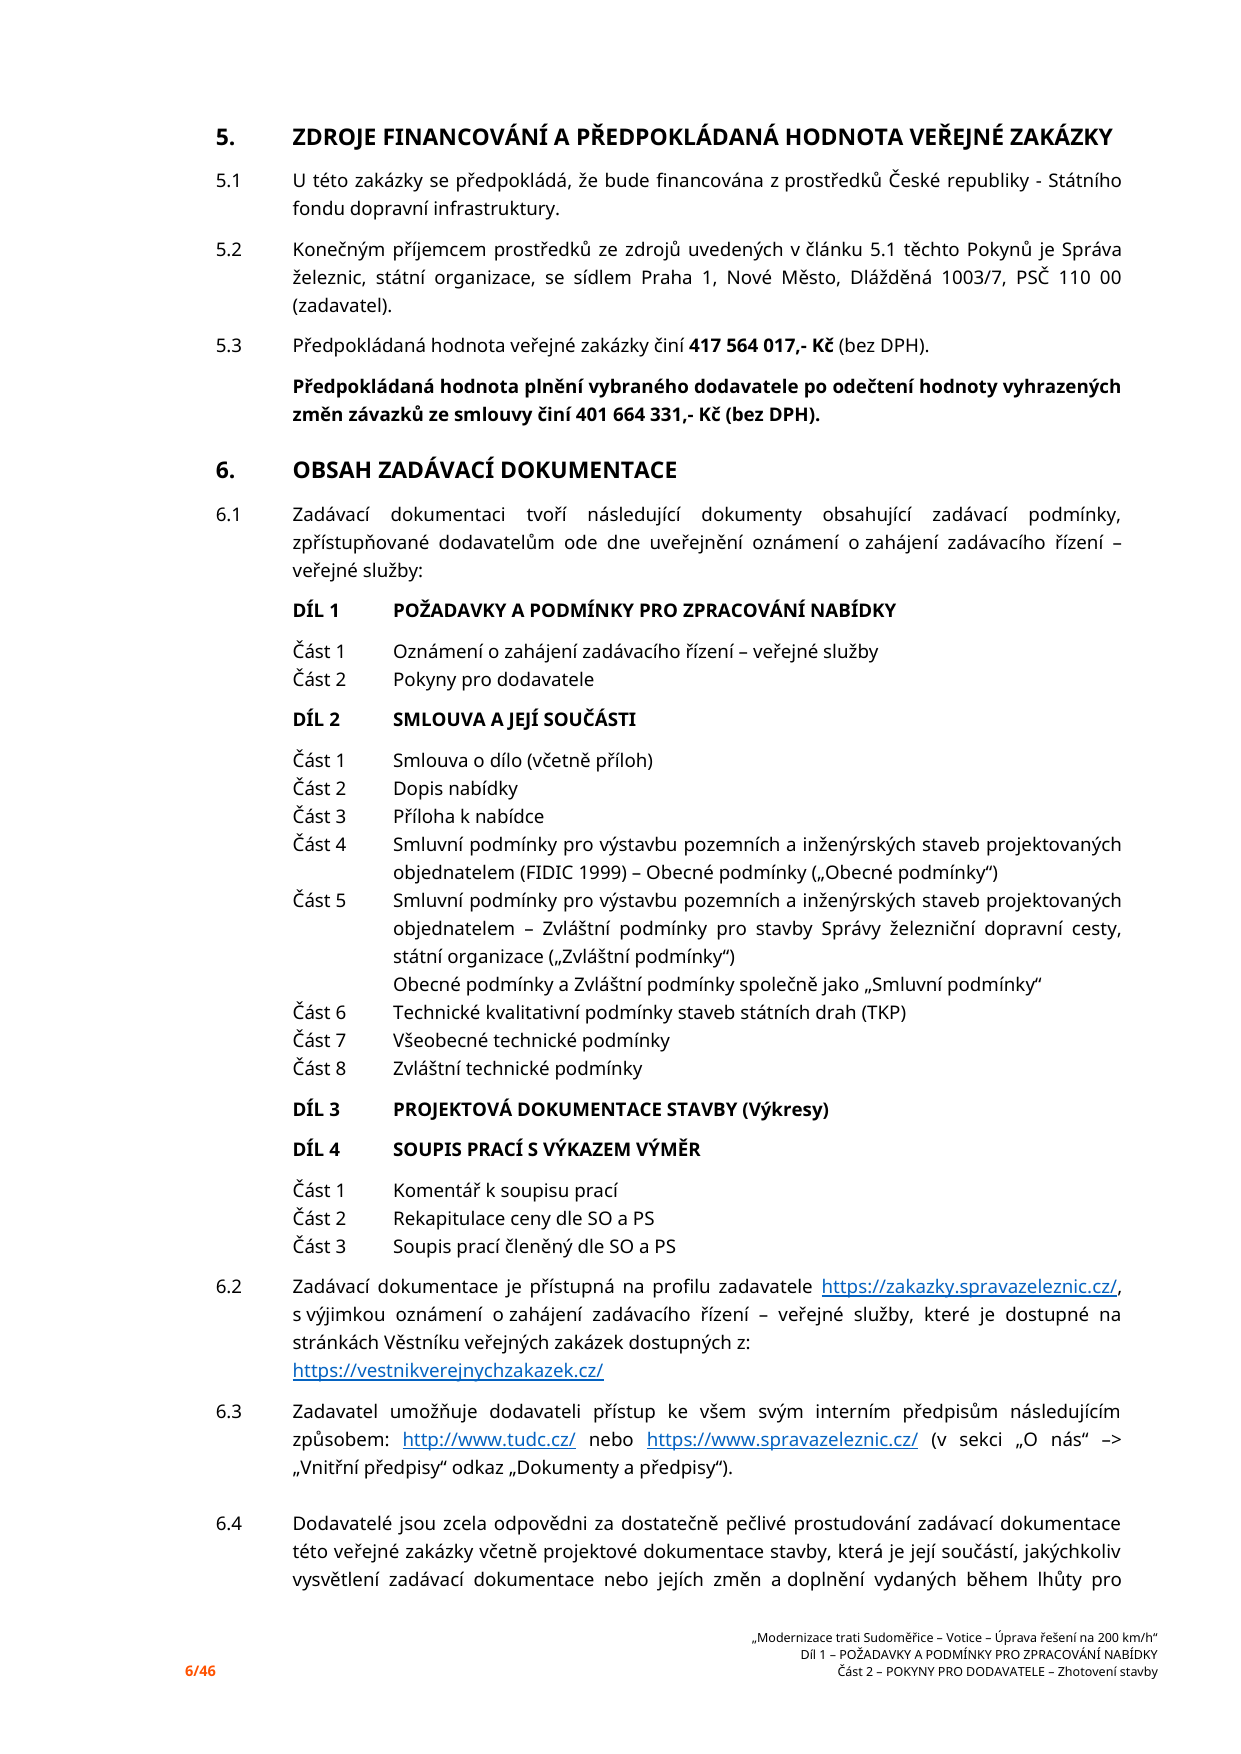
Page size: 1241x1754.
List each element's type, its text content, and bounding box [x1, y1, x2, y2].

text Obecné podmínky a Zvláštní podmínky společně jako „Smluvní podmínky“ [292, 971, 1122, 997]
text Část 2 Dopis nabídky [292, 775, 1122, 801]
text Zadávací dokumentaci tvoří následující dokumenty obsahující zadávací podmínky, zpřístupňované dodavatelům ode dne uveřejnění oznámení o zahájení zadávacího řízení – veřejné služby: [216, 501, 1122, 583]
text Část 2 Pokyny pro dodavatele [292, 666, 1122, 692]
text Předpokládaná hodnota veřejné zakázky činí 417 564 017,- Kč (bez DPH). [216, 333, 1122, 358]
text U této zakázky se předpokládá, že bude financována z prostředků České republiky - Státního fondu dopravní infrastruktury. [216, 167, 1122, 221]
text Část 6 Technické kvalitativní podmínky staveb státních drah (TKP) [292, 999, 1122, 1025]
text DÍL 4 SOUPIS PRACÍ S VÝKAZEM VÝMĚR [292, 1136, 1122, 1162]
text Část 7 Všeobecné technické podmínky [292, 1027, 1122, 1053]
text Předpokládaná hodnota plnění vybraného dodavatele po odečtení hodnoty vyhrazených změn závazků ze smlouvy činí 401 664 331,- Kč (bez DPH). [292, 373, 1122, 427]
text DÍL 2 SMLOUVA A JEJÍ SOUČÁSTI [292, 707, 1122, 732]
text https://vestnikverejnychzakazek.cz/ [292, 1358, 1122, 1383]
text Část 3 Soupis prací členěný dle SO a PS [292, 1233, 1122, 1258]
text Konečným příjemcem prostředků ze zdrojů uvedených v článku 5.1 těchto Pokynů je Správa železnic, státní organizace, se sídlem Praha 1, Nové Město, Dlážděná 1003/7, PSČ 110 00 (zadavatel). [216, 236, 1122, 318]
text Část 1 Oznámení o zahájení zadávacího řízení – veřejné služby [292, 638, 1122, 664]
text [216, 1510, 1122, 1592]
text ZDROJE FINANCOVÁNÍ a PŘEDPOKLÁDANÁ HODNOTA VEŘEJNÉ ZAKÁZKY [216, 121, 1122, 152]
text Část 5 Smluvní podmínky pro výstavbu pozemních a inženýrských staveb projektovaných objednatelem – Zvláštní podmínky pro stavby Správy železniční dopravní cesty, státní organizace („Zvláštní podmínky“) [292, 887, 1122, 969]
text Část 1 Smlouva o dílo (včetně příloh) [292, 747, 1122, 773]
text DÍL 1 POŽADAVKY A PODMÍNKY PRO ZPRACOVÁNÍ NABÍDKY [292, 598, 1122, 623]
text DÍL 3 PROJEKTOVÁ DOKUMENTACE STAVBY (Výkresy) [292, 1096, 1122, 1121]
text Zadávací dokumentace je přístupná na profilu zadavatele https://zakazky.spravazeleznic.cz/, s výjimkou oznámení o zahájení zadávacího řízení – veřejné služby, které je dostupné na stránkách Věstníku veřejných zakázek dostupných z: [216, 1273, 1122, 1355]
text Zadavatel umožňuje dodavateli přístup ke všem svým interním předpisům následujícím způsobem: http://www.tudc.cz/ nebo https://www.spravazeleznic.cz/ (v sekci „O nás“ –> „Vnitřní předpisy“ odkaz „Dokumenty a předpisy“). [216, 1398, 1122, 1480]
text OBSAH ZADÁVACÍ DOKUMENTACE [216, 454, 1122, 485]
text Část 1 Komentář k soupisu prací [292, 1177, 1122, 1202]
text Část 2 Rekapitulace ceny dle SO a PS [292, 1205, 1122, 1231]
text Část 8 Zvláštní technické podmínky [292, 1055, 1122, 1081]
text Část 4 Smluvní podmínky pro výstavbu pozemních a inženýrských staveb projektovaných objednatelem (FIDIC 1999) – Obecné podmínky („Obecné podmínky“) [292, 831, 1122, 885]
text Část 3 Příloha k nabídce [292, 803, 1122, 829]
